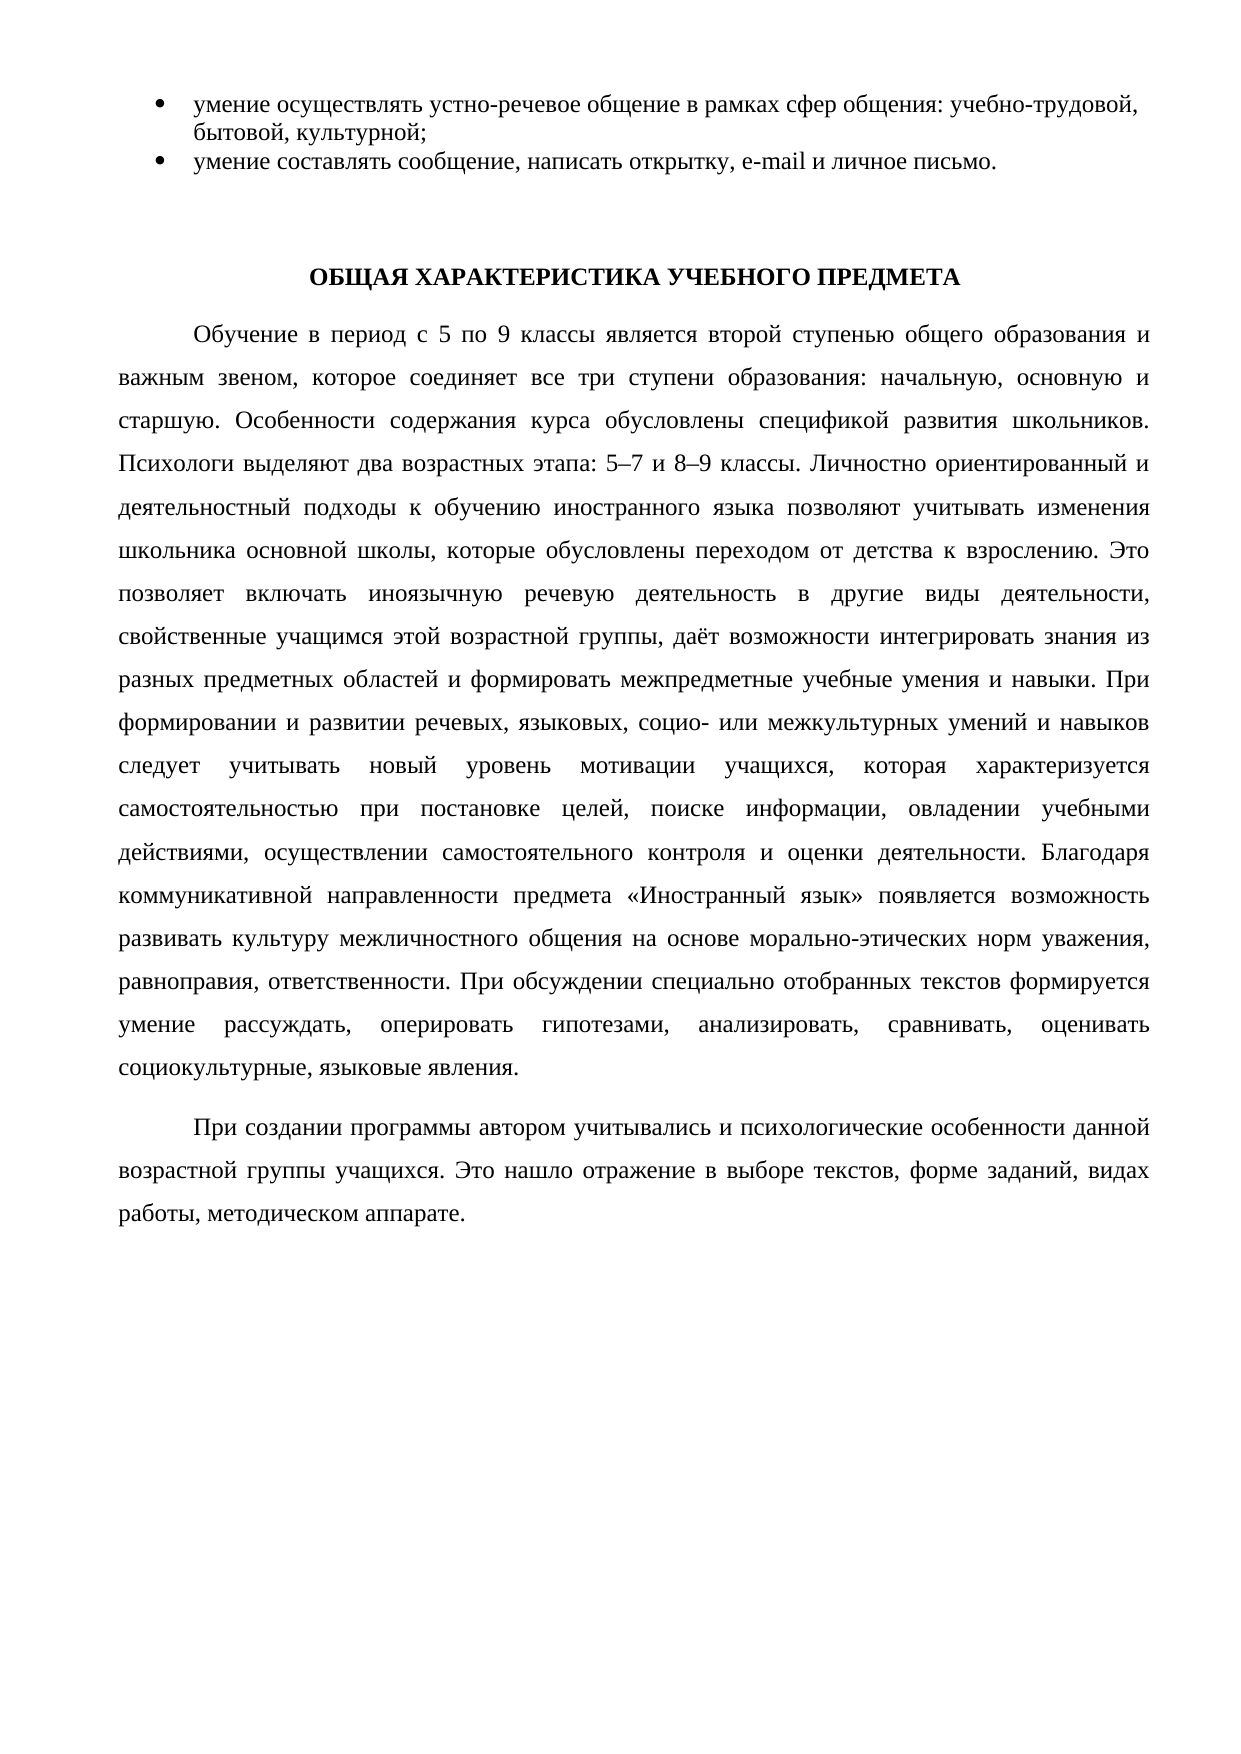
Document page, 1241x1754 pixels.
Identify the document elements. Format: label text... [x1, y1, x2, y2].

list умение осуществлять устно-речевое общение в рамках сфер общения: учебно-трудовой, бытовой, культурной; [156, 89, 1152, 146]
text ОБЩАЯ ХАРАКТЕРИСТИКА УЧЕБНОГО ПРЕДМЕТА [118, 262, 1152, 290]
list умение составлять сообщение, написать открытку, e-mail и личное письмо. [156, 146, 1152, 175]
text Обучение в период с 5 по 9 классы является второй ступенью общего образования и важным звеном, которое соединяет все три ступени образования: начальную, основную и старшую. Особенности содержания курса обусловлены спецификой развития школьников. Психологи выделяют два возрастных этапа: 5–7 и 8–9 классы. Личностно ориентированный и деятельностный подходы к обучению иностранного языка позволяют учитывать изменения школьника основной школы, которые обусловлены переходом от детства к взрослению. Это позволяет включать иноязычную речевую деятельность в другие виды деятельности, свойственные учащимся этой возрастной группы, даёт возможности интегрировать знания из разных предметных областей и формировать межпредметные учебные умения и навыки. При формировании и развитии речевых, языковых, социо- или межкультурных умений и навыков следует учитывать новый уровень мотивации учащихся, которая характеризуется самостоятельностью при постановке целей, поиске информации, овладении учебными действиями, осуществлении самостоятельного контроля и оценки деятельности. Благодаря коммуникативной направленности предмета «Иностранный язык» появляется возможность развивать культуру межличностного общения на основе морально-этических норм уважения, равноправия, ответственности. При обсуждении специально отобранных текстов формируется умение рассуждать, оперировать гипотезами, анализировать, сравнивать, оценивать социокультурные, языковые явления. [118, 319, 1151, 1081]
text При создании программы автором учитывались и психологические особенности данной возрастной группы учащихся. Это нашло отражение в выборе текстов, форме заданий, видах работы, методическом аппарате. [118, 1112, 1151, 1227]
